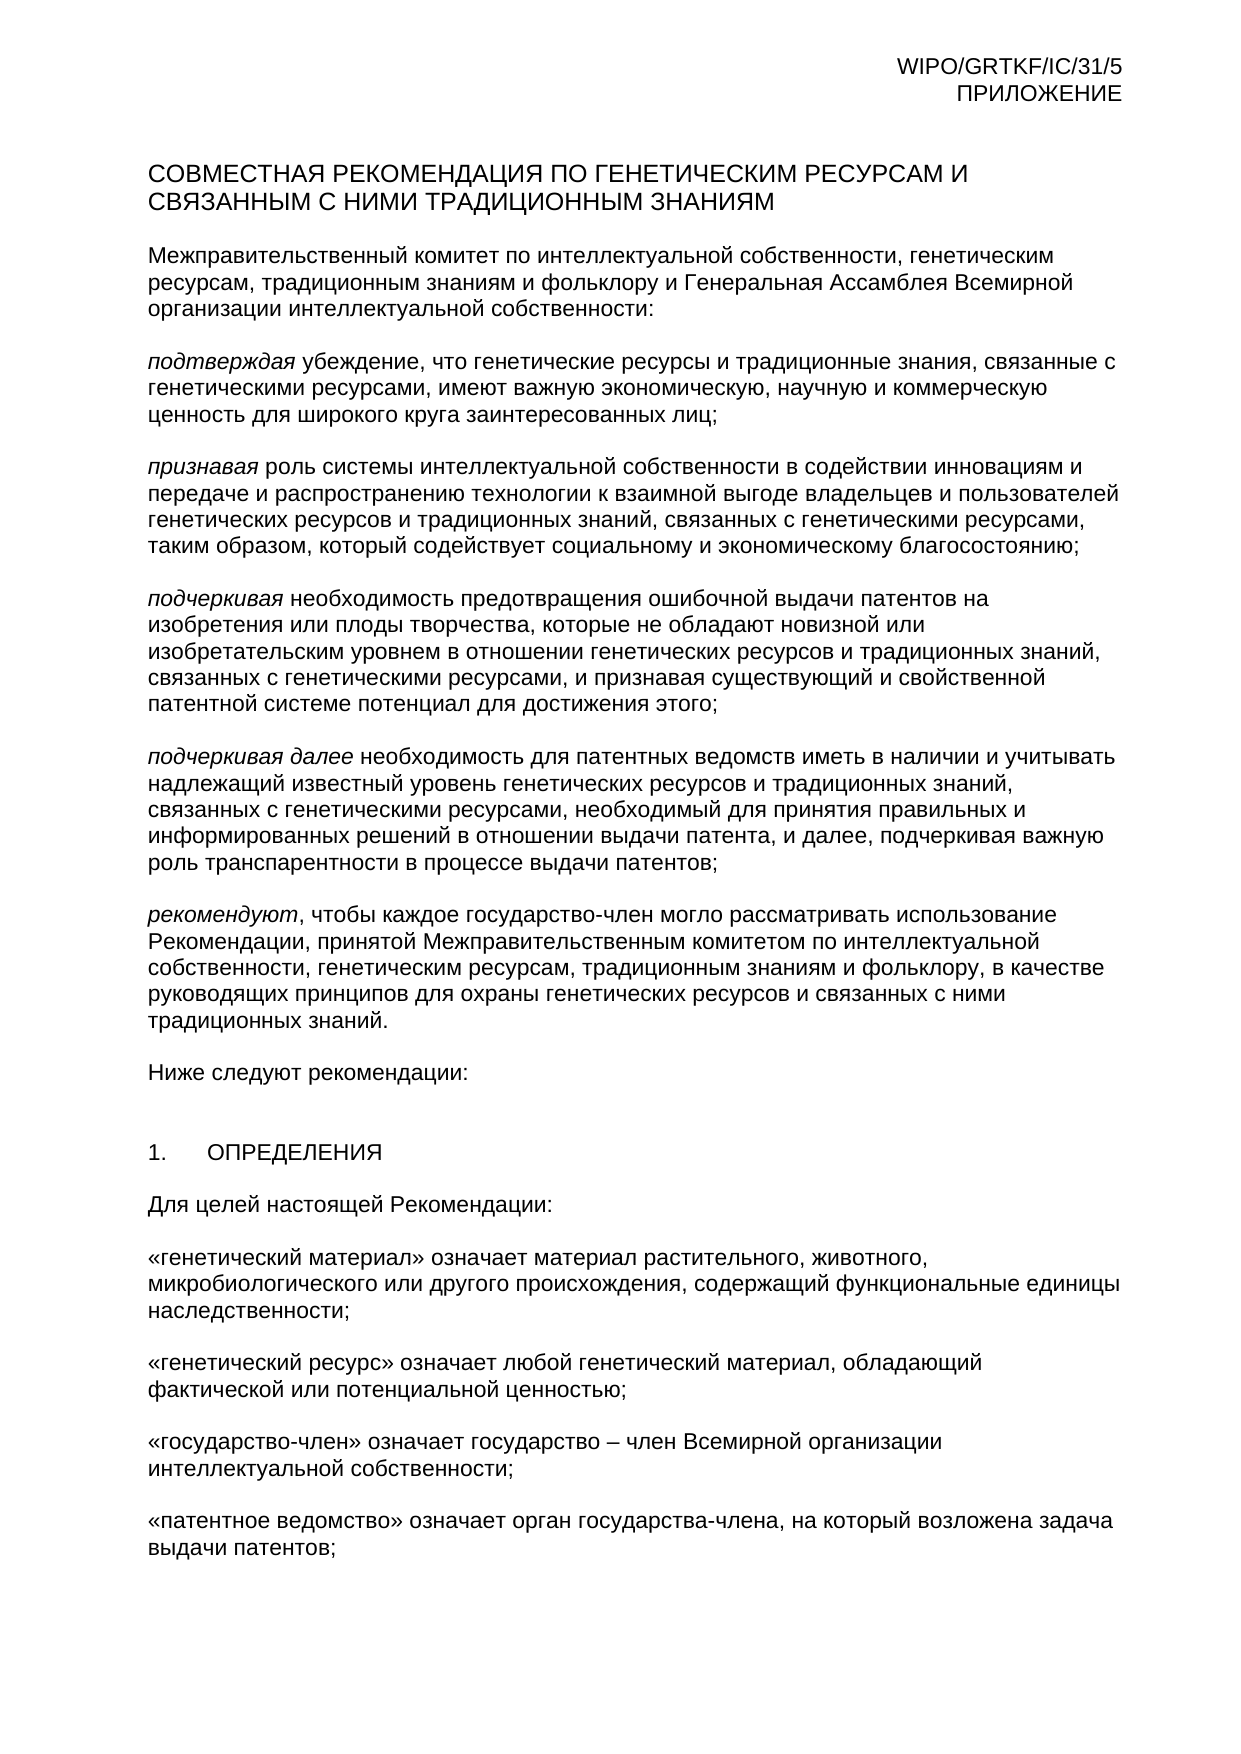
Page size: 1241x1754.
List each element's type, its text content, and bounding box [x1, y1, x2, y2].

text 1. ОПРЕДЕЛЕНИЯ [148, 1138, 1122, 1165]
text «государство-член» означает государство – член Всемирной организации интеллектуальной собственности; [148, 1428, 1122, 1481]
text Межправительственный комитет по интеллектуальной собственности, генетическим ресурсам, традиционным знаниям и фольклору и Генеральная Ассамблея Всемирной организации интеллектуальной собственности: [148, 242, 1122, 321]
text подчеркивая необходимость предотвращения ошибочной выдачи патентов на изобретения или плоды творчества, которые не обладают новизной или изобретательским уровнем в отношении генетических ресурсов и традиционных знаний, связанных с генетическими ресурсами, и признавая существующий и свойственной патентной системе потенциал для достижения этого; [148, 585, 1122, 717]
text «генетический ресурс» означает любой генетический материал, обладающий фактической или потенциальной ценностью; [148, 1349, 1122, 1402]
text «патентное ведомство» означает орган государства-члена, на который возложена задача выдачи патентов; [148, 1507, 1122, 1560]
text признавая роль системы интеллектуальной собственности в содействии инновациям и передаче и распространению технологии к взаимной выгоде владельцев и пользователей генетических ресурсов и традиционных знаний, связанных с генетическими ресурсами, таким образом, который содействует социальному и экономическому благосостоянию; [148, 453, 1122, 559]
text «генетический материал» означает материал растительного, животного, микробиологического или другого происхождения, содержащий функциональные единицы наследственности; [148, 1244, 1122, 1323]
text рекомендуют, чтобы каждое государство-член могло рассматривать использование Рекомендации, принятой Межправительственным комитетом по интеллектуальной собственности, генетическим ресурсам, традиционным знаниям и фольклору, в качестве руководящих принципов для охраны генетических ресурсов и связанных с ними традиционных знаний. [148, 901, 1122, 1033]
text Для целей настоящей Рекомендации: [148, 1191, 1122, 1217]
text Ниже следуют рекомендации: [148, 1059, 1122, 1086]
text подтверждая убеждение, что генетические ресурсы и традиционные знания, связанные с генетическими ресурсами, имеют важную экономическую, научную и коммерческую ценность для широкого круга заинтересованных лиц; [148, 348, 1122, 427]
text подчеркивая далее необходимость для патентных ведомств иметь в наличии и учитывать надлежащий известный уровень генетических ресурсов и традиционных знаний, связанных с генетическими ресурсами, необходимый для принятия правильных и информированных решений в отношении выдачи патента, и далее, подчеркивая важную роль транспарентности в процессе выдачи патентов; [148, 743, 1122, 875]
text СОВМЕСТНАЯ РЕКОМЕНДАЦИЯ ПО ГЕНЕТИЧЕСКИМ РЕСУРСАМ И связанным с ними традиционнЫМ ЗНАНИЯМ [148, 158, 1122, 216]
